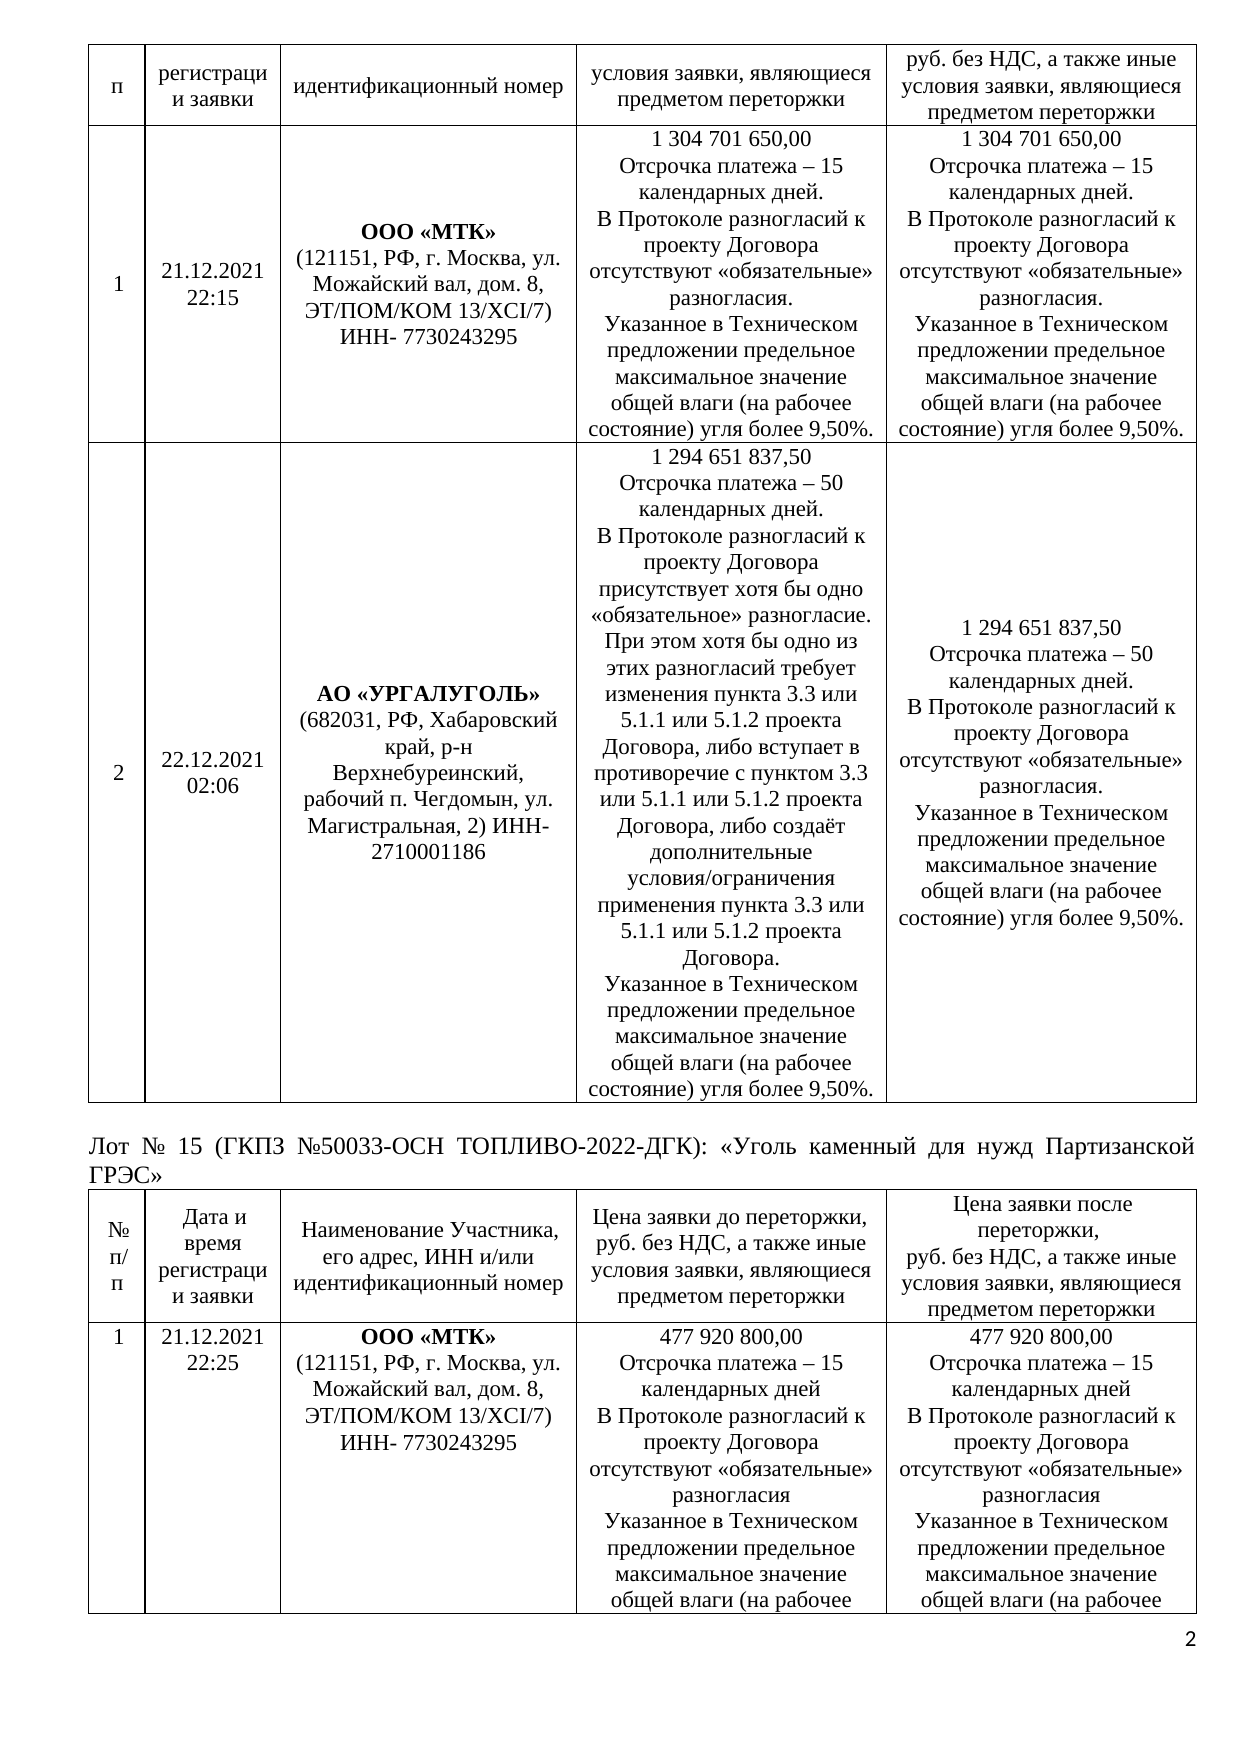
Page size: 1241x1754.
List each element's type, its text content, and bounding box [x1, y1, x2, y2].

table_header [887, 45, 1196, 124]
table_header Цена заявки до переторжки, руб. без НДС, а также иные условия заявки, являющиеся предметом переторжки [577, 1190, 886, 1322]
table_cell 21.12.2021 22:15 [146, 126, 280, 442]
table_cell 21.12.2021 22:25 [146, 1323, 280, 1613]
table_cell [281, 1323, 576, 1613]
table_cell 22.12.2021 02:06 [146, 443, 280, 1102]
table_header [146, 45, 280, 124]
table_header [577, 45, 886, 124]
table_header № п/п [89, 45, 144, 124]
table_cell 2 [89, 443, 144, 1102]
table_cell 1 304 701 650,00 Отсрочка платежа – 15 календарных дней. В Протоколе разногласий к проекту Договора отсутствуют «обязательные» разногласия. Указанное в Техническом предложении предельное максимальное значение общей влаги (на рабочее состояние) угля более 9,50%. [577, 126, 886, 442]
table_header Цена заявки после переторжки, руб. без НДС, а также иные условия заявки, являющиеся предметом переторжки [887, 1190, 1196, 1322]
table_cell 1 [89, 126, 144, 442]
table_cell ООО «МТК» (121151, РФ, г. Москва, ул. Можайский вал, дом. 8, ЭТ/ПОМ/КОМ 13/XCI/7) ИНН- 7730243295 [281, 126, 576, 442]
table_cell 1 294 651 837,50 Отсрочка платежа – 50 календарных дней. В Протоколе разногласий к проекту Договора присутствует хотя бы одно «обязательное» разногласие. При этом хотя бы одно из этих разногласий требует изменения пункта 3.3 или 5.1.1 или 5.1.2 проекта Договора, либо вступает в противоречие с пунктом 3.3 или 5.1.1 или 5.1.2 проекта Договора, либо создаёт дополнительные условия/ограничения применения пункта 3.3 или 5.1.1 или 5.1.2 проекта Договора. Указанное в Техническом предложении предельное максимальное значение общей влаги (на рабочее состояние) угля более 9,50%. [577, 443, 886, 1102]
table_cell 1 [89, 1323, 144, 1613]
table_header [281, 45, 576, 124]
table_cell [887, 1323, 1196, 1613]
table_cell 1 304 701 650,00 Отсрочка платежа – 15 календарных дней. В Протоколе разногласий к проекту Договора отсутствуют «обязательные» разногласия. Указанное в Техническом предложении предельное максимальное значение общей влаги (на рабочее состояние) угля более 9,50%. [887, 126, 1196, 442]
table_header Наименование Участника, его адрес, ИНН и/или идентификационный номер [281, 1190, 576, 1322]
table_cell 1 294 651 837,50 Отсрочка платежа – 50 календарных дней. В Протоколе разногласий к проекту Договора отсутствуют «обязательные» разногласия. Указанное в Техническом предложении предельное максимальное значение общей влаги (на рабочее состояние) угля более 9,50%. [887, 443, 1196, 1102]
table_cell АО «УРГАЛУГОЛЬ» (682031, РФ, Хабаровский край, р-н Верхнебуреинский, рабочий п. Чегдомын, ул. Магистральная, 2) ИНН-2710001186 [281, 443, 576, 1102]
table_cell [577, 1323, 886, 1613]
text Лот № 15 (ГКПЗ №50033-ОСН ТОПЛИВО-2022-ДГК): «Уголь каменный для нужд Партизанской ГРЭС» [89, 1131, 1196, 1189]
table_header Дата и время регистрации заявки [146, 1190, 280, 1322]
table_header № п/п [89, 1190, 144, 1322]
